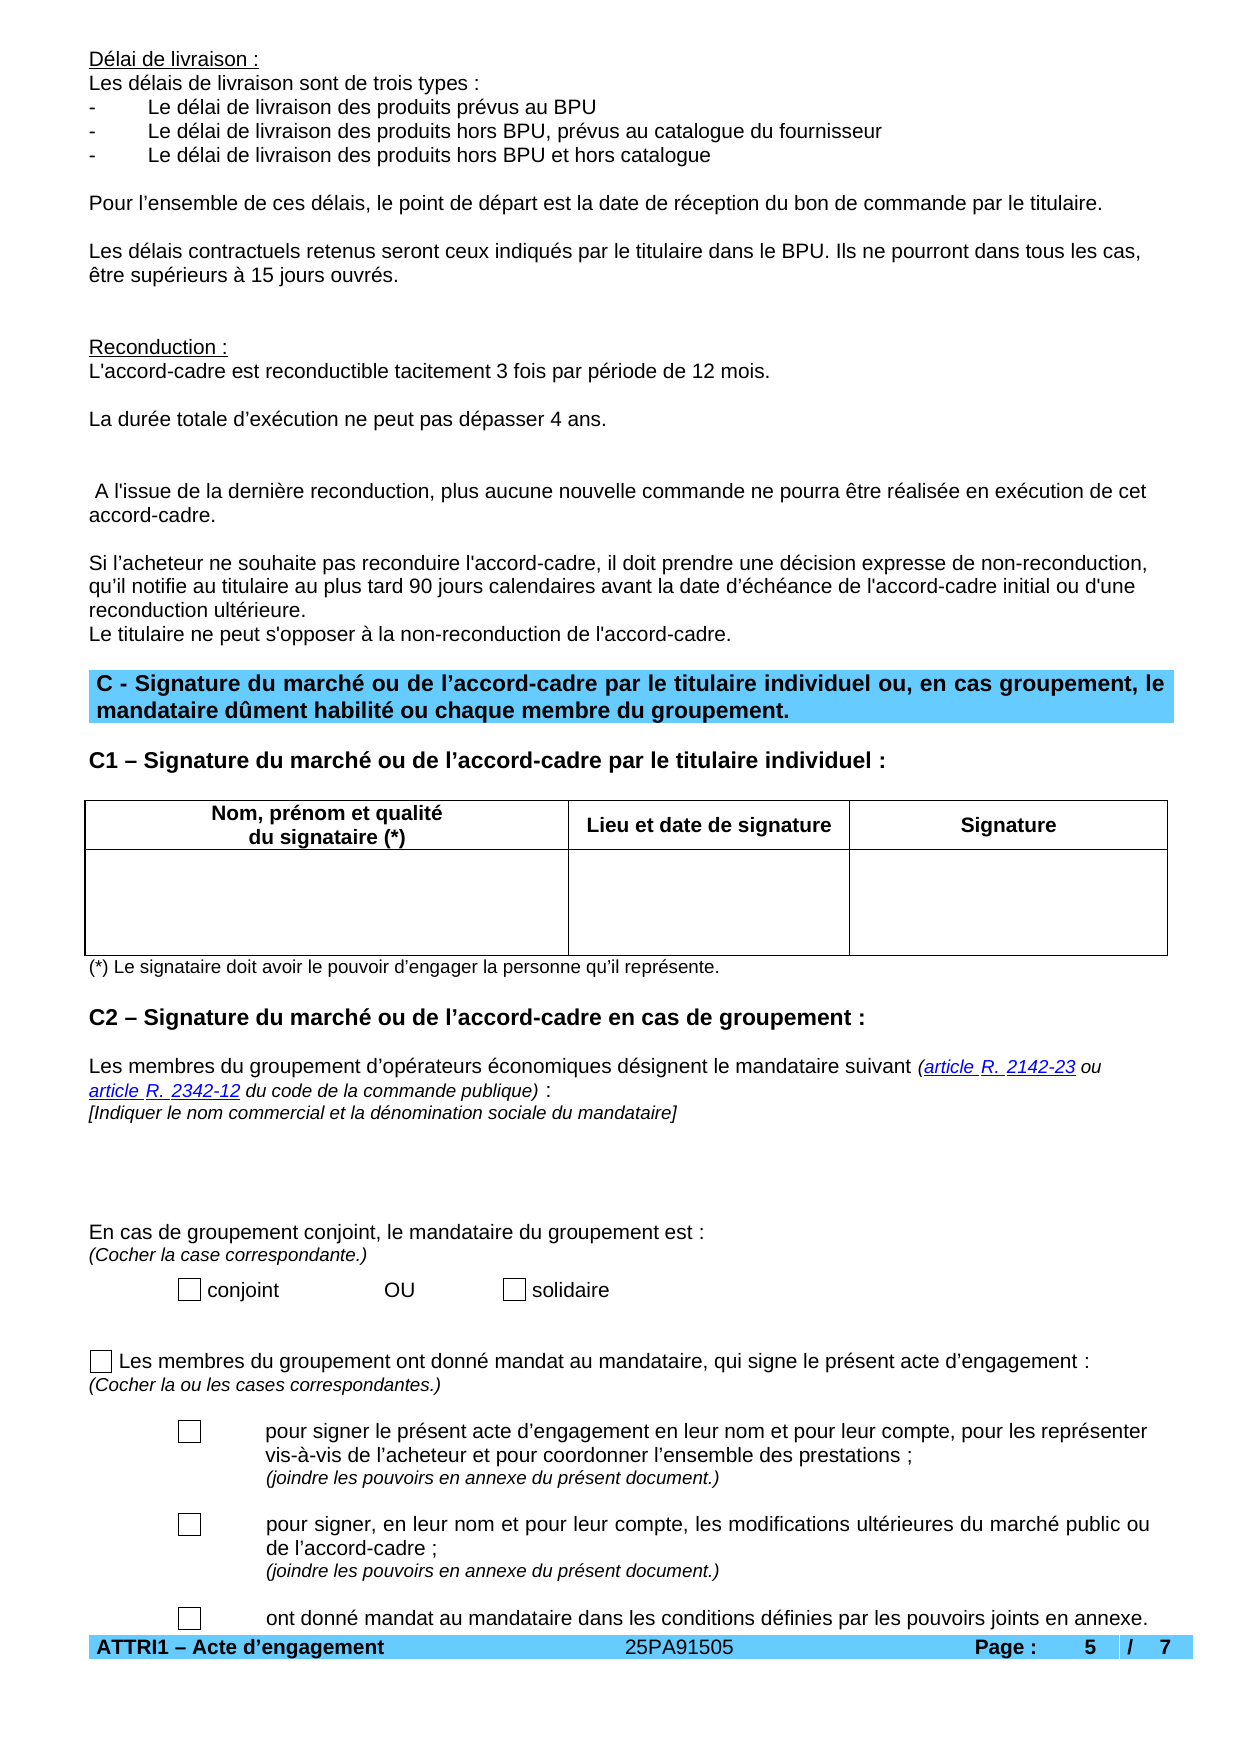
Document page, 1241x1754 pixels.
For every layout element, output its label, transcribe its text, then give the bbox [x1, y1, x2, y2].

table_header C - Signature du marché ou de l’accord-cadre par le titulaire individuel ou, en cas groupement, le mandataire dûment habilité ou chaque membre du groupement. [89, 670, 1174, 723]
text conjoint OU solidaire [89, 1277, 1152, 1301]
text Reconduction : [89, 335, 1152, 359]
text En cas de groupement conjoint, le mandataire du groupement est : [89, 1219, 1152, 1243]
text C1 – Signature du marché ou de l’accord-cadre par le titulaire individuel : [89, 747, 1152, 773]
text (*) Le signataire doit avoir le pouvoir d’engager la personne qu’il représente. [89, 956, 1152, 977]
text [Indiquer le nom commercial et la dénomination sociale du mandataire] [89, 1102, 1152, 1124]
text Si l’acheteur ne souhaite pas reconduire l'accord-cadre, il doit prendre une décision expresse de non-reconduction, qu’il notifie au titulaire au plus tard 90 jours calendaires avant la date d’échéance de l'accord-cadre initial ou d'une reconduction ultérieure. Le titulaire ne peut s'opposer à la non-reconduction de l'accord-cadre. [89, 550, 1152, 646]
table_cell [850, 850, 1167, 955]
text Délai de livraison : Les délais de livraison sont de trois types : - Le délai de livraison des produits prévus au BPU - Le délai de livraison des produits hors BPU, prévus au catalogue du fournisseur - Le délai de livraison des produits hors BPU et hors catalogue Pour l’ensemble de ces délais, le point de départ est la date de réception du bon de commande par le titulaire. Les délais contractuels retenus seront ceux indiqués par le titulaire dans le BPU. Ils ne pourront dans tous les cas, être supérieurs à 15 jours ouvrés. [89, 47, 1152, 311]
text L'accord-cadre est reconductible tacitement 3 fois par période de 12 mois. La durée totale d’exécution ne peut pas dépasser 4 ans. [89, 359, 1152, 478]
table_header Nom, prénom et qualité du signataire (*) [86, 801, 568, 848]
table_cell [569, 850, 849, 955]
text (Cocher la case correspondante.) [89, 1243, 1152, 1265]
text pour signer le présent acte d’engagement en leur nom et pour leur compte, pour les représenter vis-à-vis de l’acheteur et pour coordonner l’ensemble des prestations ; [89, 1419, 1152, 1467]
table_cell [86, 850, 568, 955]
table_header Lieu et date de signature [569, 801, 849, 848]
text (Cocher la ou les cases correspondantes.) [89, 1373, 1152, 1395]
text (joindre les pouvoirs en annexe du présent document.) [89, 1467, 1152, 1488]
text ont donné mandat au mandataire dans les conditions définies par les pouvoirs joints en annexe. [118, 1606, 1152, 1630]
text Les membres du groupement d’opérateurs économiques désignent le mandataire suivant (article R. 2142-23 ou article R. 2342-12 du code de la commande publique) : [89, 1054, 1152, 1102]
text A l'issue de la dernière reconduction, plus aucune nouvelle commande ne pourra être réalisée en exécution de cet accord-cadre. [89, 478, 1152, 550]
text Les membres du groupement ont donné mandat au mandataire, qui signe le présent acte d’engagement : [89, 1349, 1152, 1373]
text (joindre les pouvoirs en annexe du présent document.) [89, 1560, 1152, 1582]
text pour signer, en leur nom et pour leur compte, les modifications ultérieures du marché public ou de l’accord-cadre ; [177, 1512, 1152, 1560]
table_header Signature [850, 801, 1167, 848]
text C2 – Signature du marché ou de l’accord-cadre en cas de groupement : [89, 1004, 1152, 1030]
